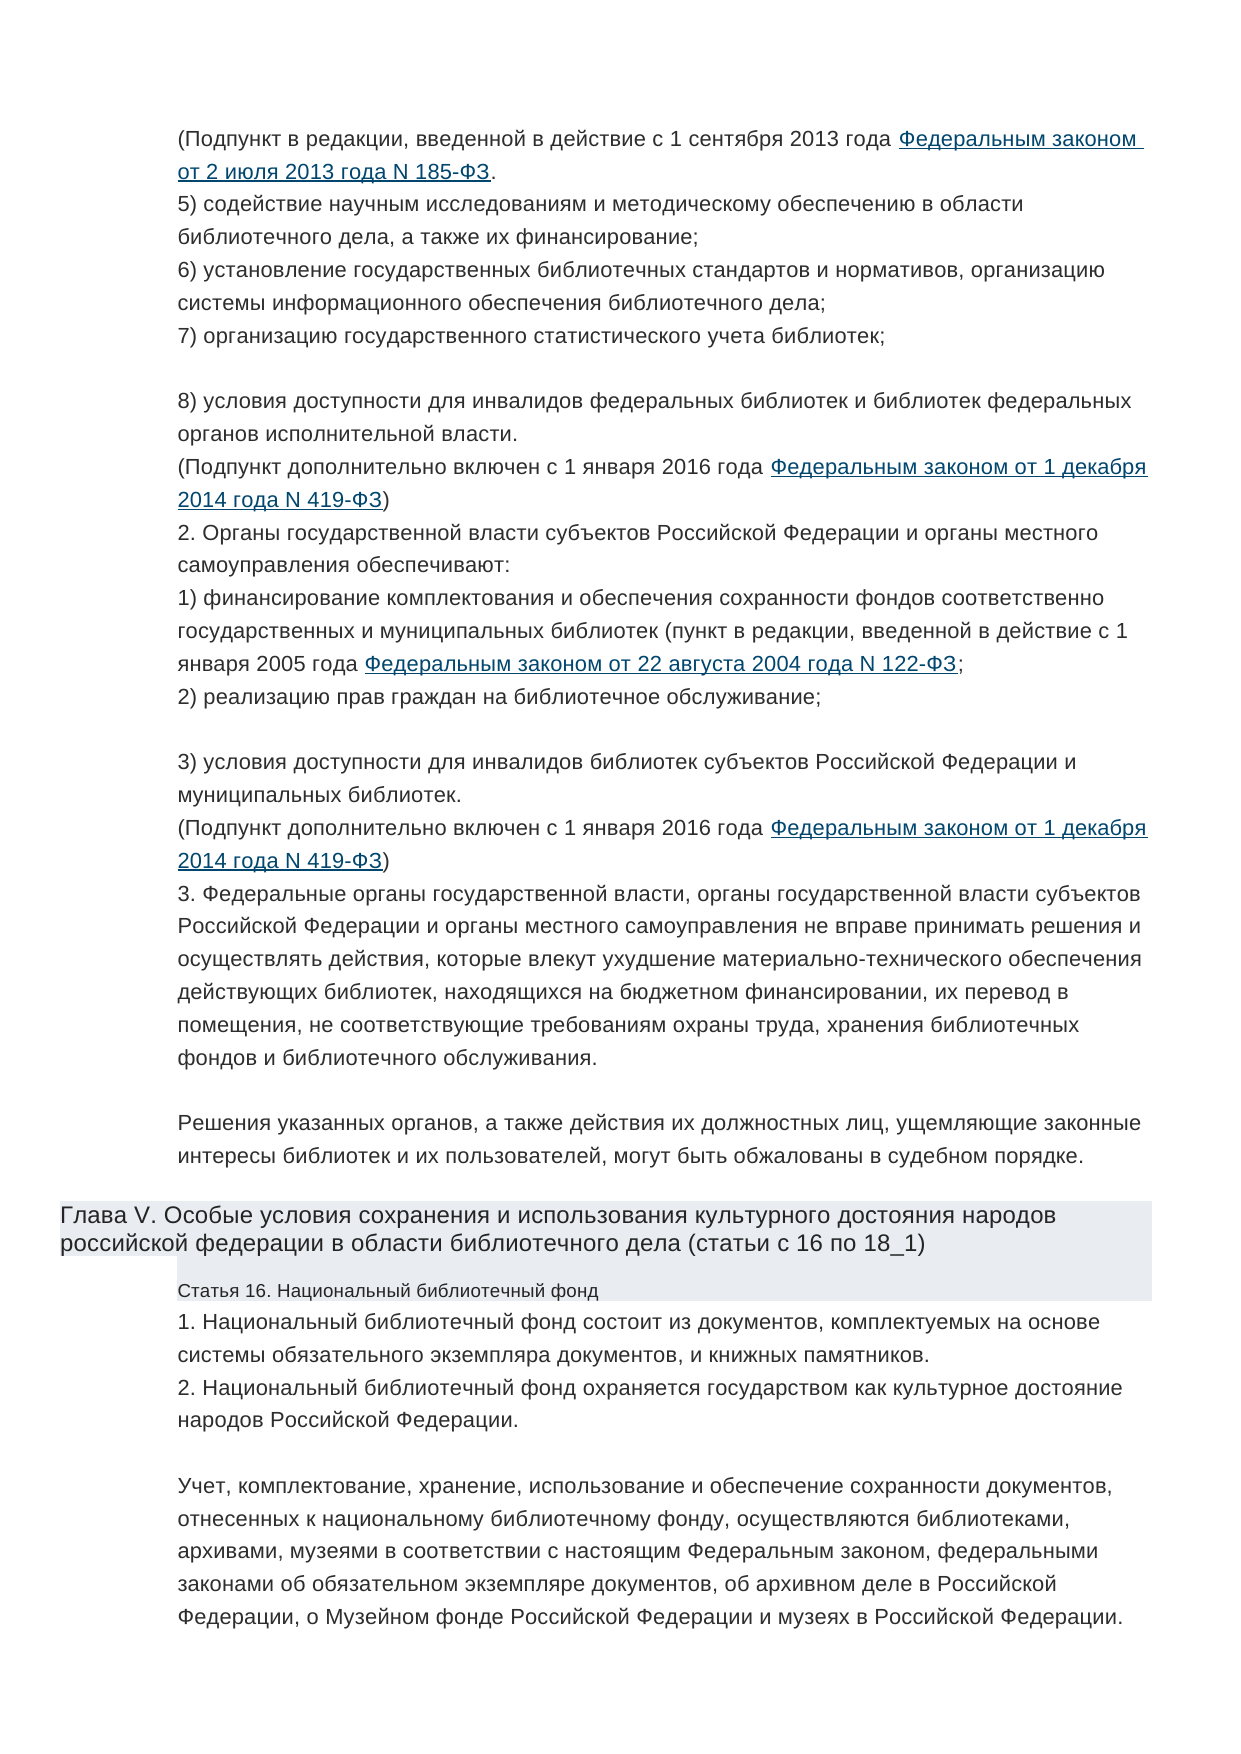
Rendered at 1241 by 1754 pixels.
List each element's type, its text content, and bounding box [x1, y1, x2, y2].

text 3) условия доступности для инвалидов библиотек субъектов Российской Федерации и муниципальных библиотек. (Подпункт дополнительно включен с 1 января 2016 года Федеральным законом от 1 декабря 2014 года N 419-ФЗ) [177, 742, 1152, 873]
text 5) содействие научным исследованиям и методическому обеспечению в области библиотечного дела, а также их финансирование; [177, 184, 1152, 249]
text 2. Органы государственной власти субъектов Российской Федерации и органы местного самоуправления обеспечивают: [177, 512, 1152, 577]
text 8) условия доступности для инвалидов федеральных библиотек и библиотек федеральных органов исполнительной власти. (Подпункт дополнительно включен с 1 января 2016 года Федеральным законом от 1 декабря 2014 года N 419-ФЗ) [177, 381, 1152, 512]
text 3. Федеральные органы государственной власти, органы государственной власти субъектов Российской Федерации и органы местного самоуправления не вправе принимать решения и осуществлять действия, которые влекут ухудшение материально-технического обеспечения действующих библиотек, находящихся на бюджетном финансировании, их перевод в помещения, не соответствующие требованиям охраны труда, хранения библиотечных фондов и библиотечного обслуживания. Решения указанных органов, а также действия их должностных лиц, ущемляющие законные интересы библиотек и их пользователей, могут быть обжалованы в судебном порядке. [177, 873, 1152, 1201]
text Статья 16. Национальный библиотечный фонд [177, 1279, 1152, 1301]
text Глава V. Особые условия сохранения и использования культурного достояния народов российской федерации в области библиотечного дела (статьи с 16 по 18_1) [60, 1201, 1152, 1256]
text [177, 1367, 1152, 1629]
text 6) установление государственных библиотечных стандартов и нормативов, организацию системы информационного обеспечения библиотечного дела; [177, 249, 1152, 315]
text 1) финансирование комплектования и обеспечения сохранности фондов соответственно государственных и муниципальных библиотек (пункт в редакции, введенной в действие с 1 января 2005 года Федеральным законом от 22 августа 2004 года N 122-ФЗ; [177, 577, 1152, 676]
text 7) организацию государственного статистического учета библиотек; [177, 315, 1152, 381]
text 2) реализацию прав граждан на библиотечное обслуживание; [177, 676, 1152, 742]
text 1. Национальный библиотечный фонд состоит из документов, комплектуемых на основе системы обязательного экземпляра документов, и книжных памятников. [177, 1301, 1152, 1367]
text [177, 118, 1152, 184]
